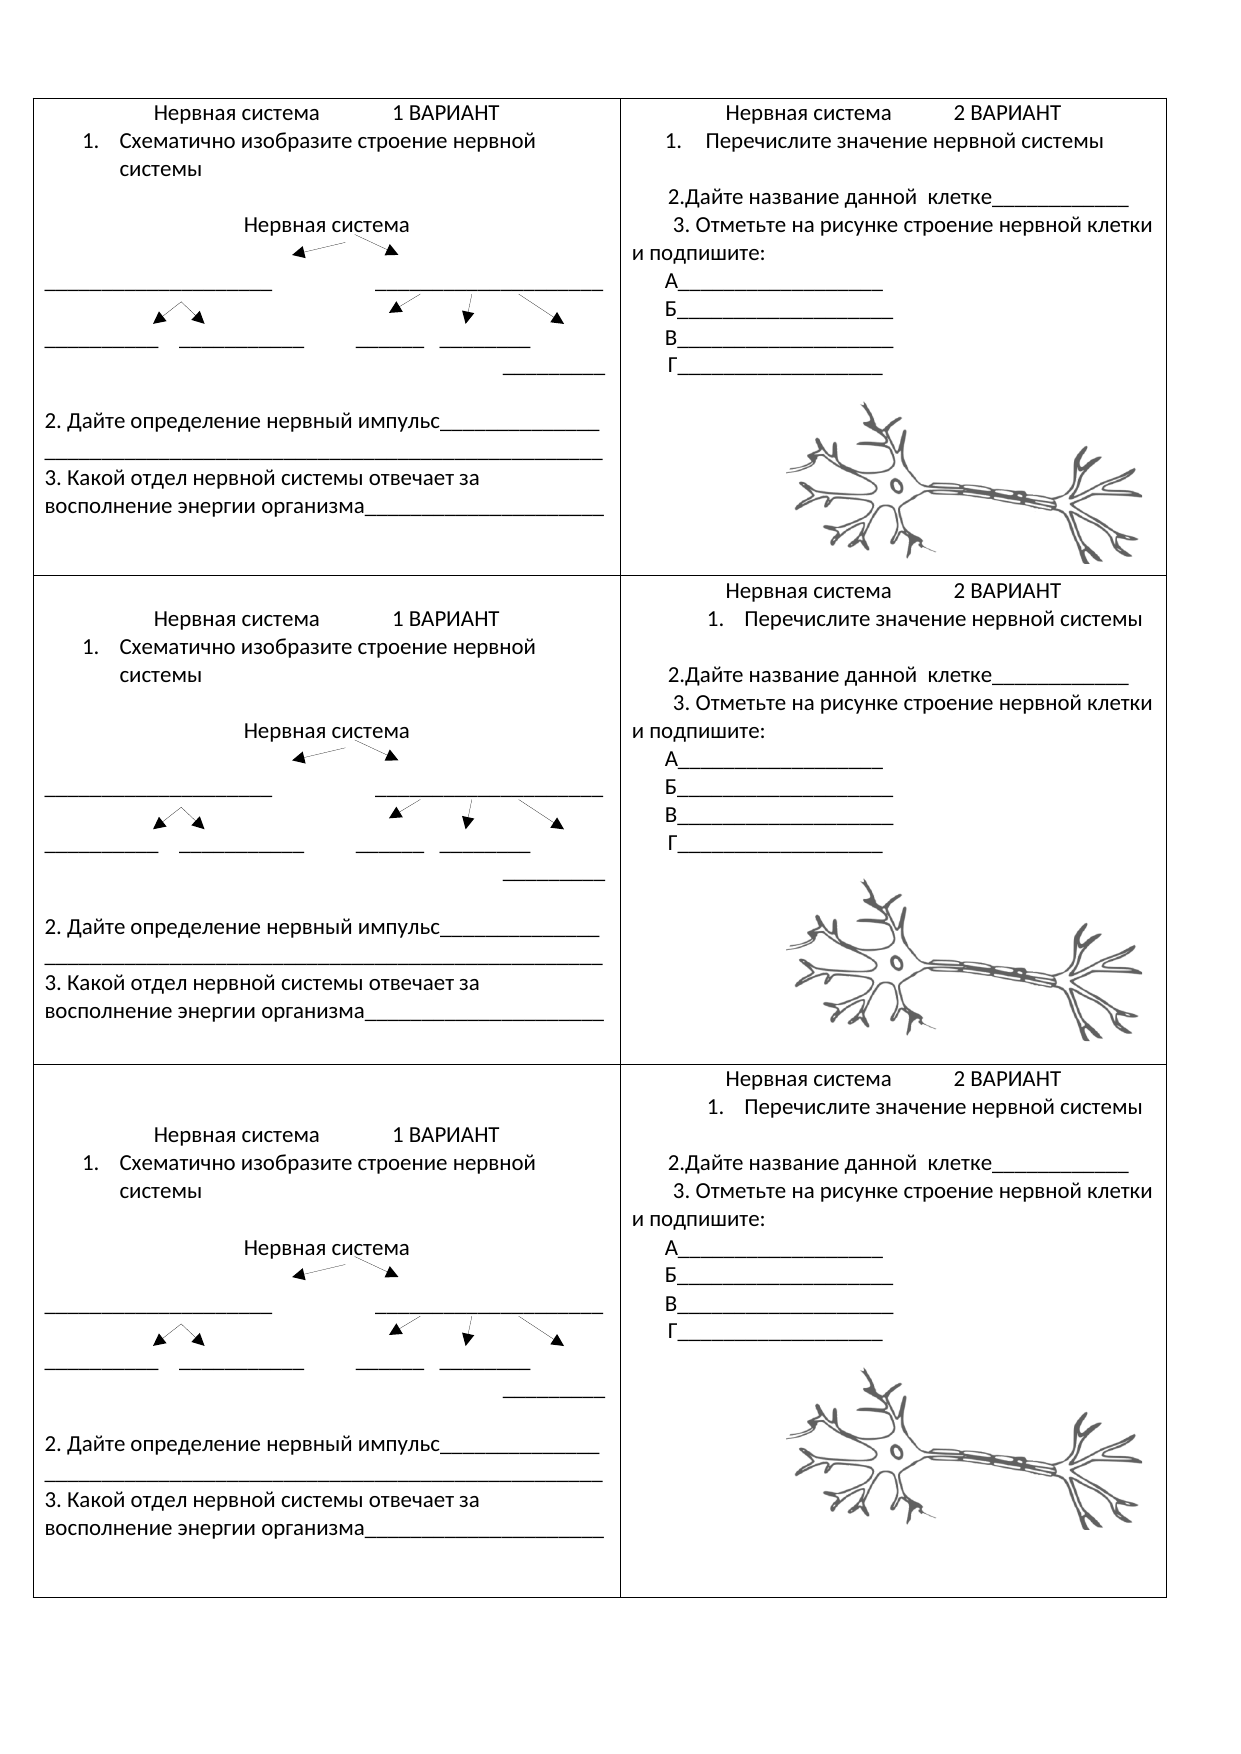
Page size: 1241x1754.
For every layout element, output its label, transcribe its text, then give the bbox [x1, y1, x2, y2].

table_cell Нервная система 1 ВАРИАНТ Схематично изобразите строение нервной системы Нервная система ____________________ ____________________ __________ ___________ ______ ________ _________ 2. Дайте определение нервный импульс______________ _________________________________________________ 3. Какой отдел нервной системы отвечает за восполнение энергии организма_____________________ [34, 1065, 620, 1597]
table_header Нервная система 1 ВАРИАНТ Схематично изобразите строение нервной системы Нервная система ____________________ ____________________ __________ ___________ ______ ________ _________ 2. Дайте определение нервный импульс______________ _________________________________________________ 3. Какой отдел нервной системы отвечает за восполнение энергии организма_____________________ [34, 99, 620, 575]
picture [786, 877, 1143, 1040]
picture [786, 1366, 1143, 1529]
table_cell Нервная система 2 ВАРИАНТ Перечислите значение нервной системы 2.Дайте название данной клетке____________ 3. Отметьте на рисунке строение нервной клетки и подпишите: А__________________ Б___________________ В___________________ Г__________________ [621, 1065, 1166, 1597]
table_cell Нервная система 1 ВАРИАНТ Схематично изобразите строение нервной системы Нервная система ____________________ ____________________ __________ ___________ ______ ________ _________ 2. Дайте определение нервный импульс______________ _________________________________________________ 3. Какой отдел нервной системы отвечает за восполнение энергии организма_____________________ [34, 576, 620, 1063]
table_header Нервная система 2 ВАРИАНТ Перечислите значение нервной системы 2.Дайте название данной клетке____________ 3. Отметьте на рисунке строение нервной клетки и подпишите: А__________________ Б___________________ В___________________ Г__________________ [621, 99, 1166, 575]
table_cell Нервная система 2 ВАРИАНТ Перечислите значение нервной системы 2.Дайте название данной клетке____________ 3. Отметьте на рисунке строение нервной клетки и подпишите: А__________________ Б___________________ В___________________ Г__________________ [621, 576, 1166, 1063]
picture [786, 400, 1143, 563]
